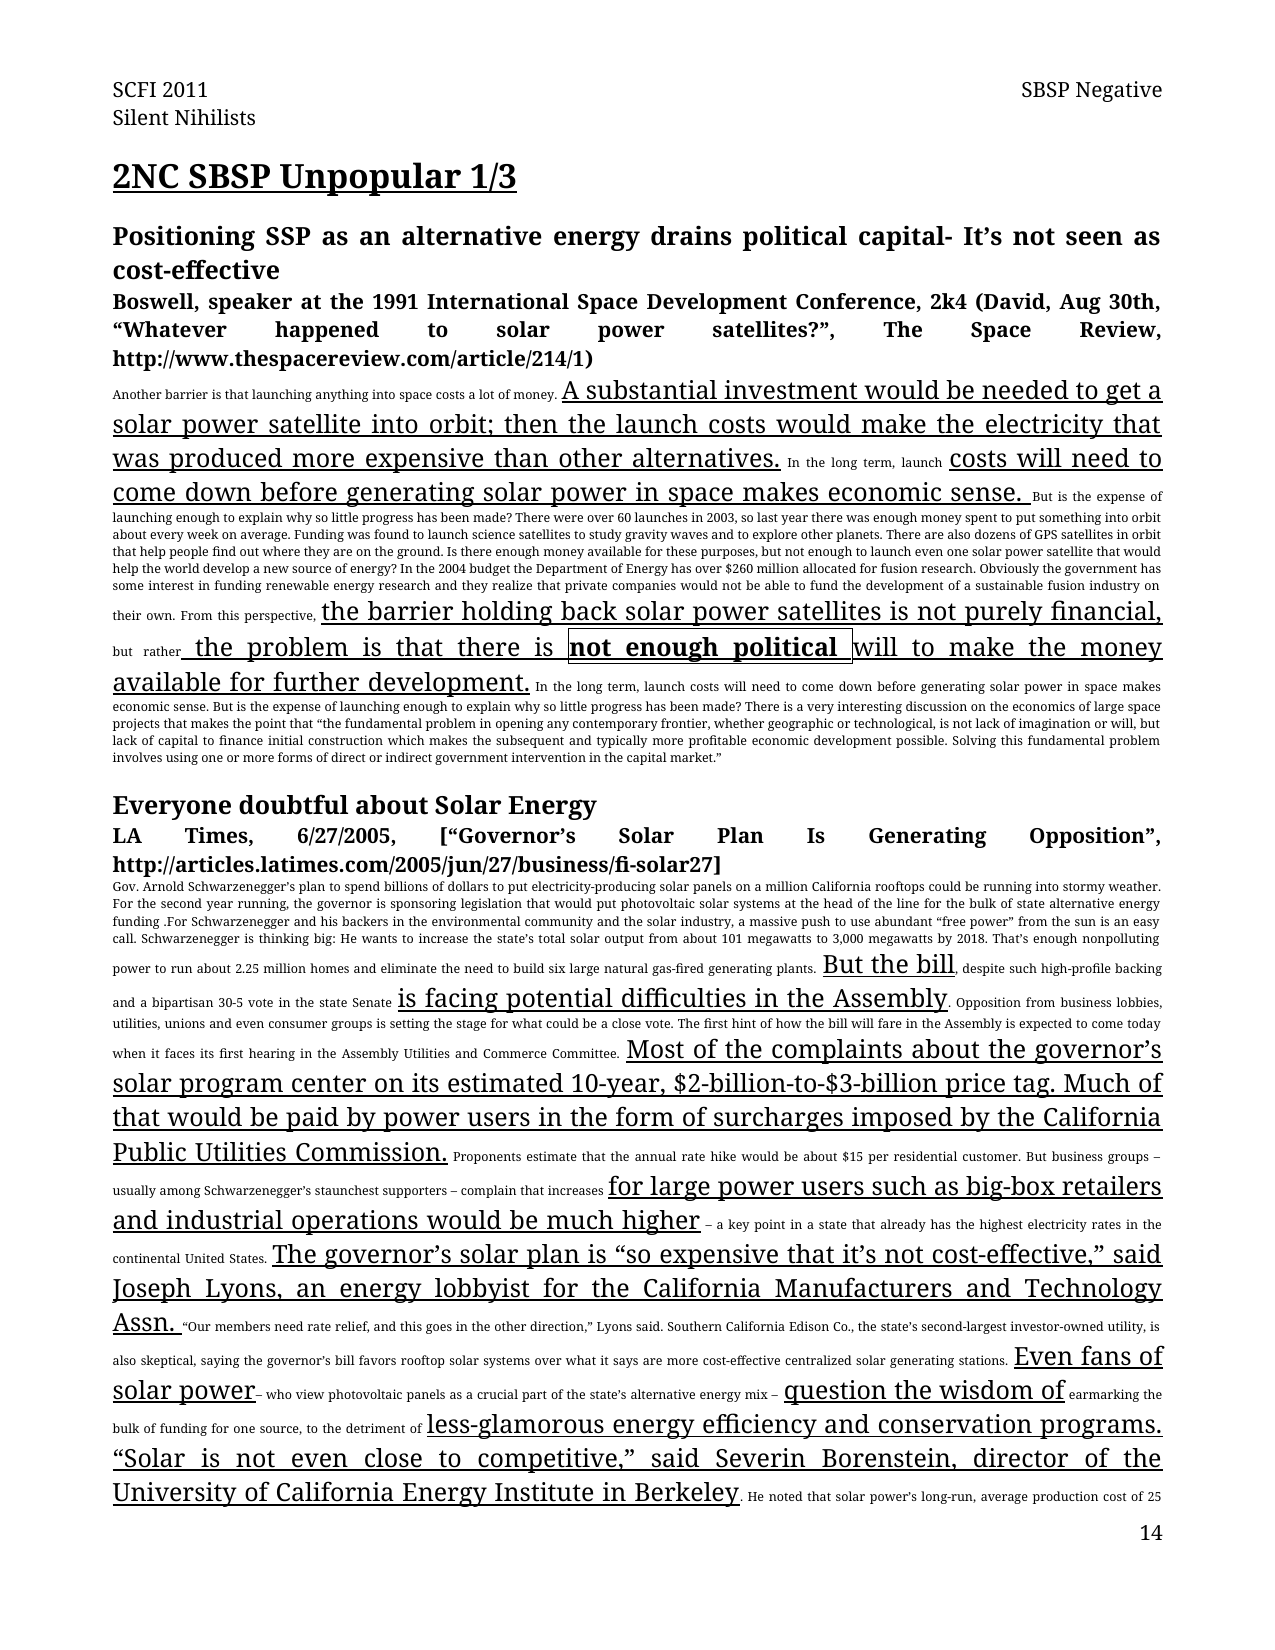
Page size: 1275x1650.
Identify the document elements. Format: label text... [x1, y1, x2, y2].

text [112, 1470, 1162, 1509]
subtitle 2NC SBSP Unpopular 1/3 [112, 153, 1162, 198]
text Another barrier is that launching anything into space costs a lot of money. A substantial investment would be needed to get a solar power satellite into orbit; then the launch costs would make the electricity that was produced more expensive than other alternatives. In the long term, launch costs will need to come down before generating solar power in space makes economic sense. But is the expense of launching enough to explain why so little progress has been made? There were over 60 launches in 2003, so last year there was enough money spent to put something into orbit about every week on average. Funding was found to launch science satellites to study gravity waves and to explore other planets. There are also dozens of GPS satellites in orbit that help people find out where they are on the ground. Is there enough money available for these purposes, but not enough to launch even one solar power satellite that would help the world develop a new source of energy? In the 2004 budget the Department of Energy has over $260 million allocated for fusion research. Obviously the government has some interest in funding renewable energy research and they realize that private companies would not be able to fund the development of a sustainable fusion industry on their own. From this perspective, the barrier holding back solar power satellites is not purely financial, but rather the problem is that there is not enough political will to make the money available for further development. In the long term, launch costs will need to come down before generating solar power in space makes economic sense. But is the expense of launching enough to explain why so little progress has been made? There is a very interesting discussion on the economics of large space projects that makes the point that “the fundamental problem in opening any contemporary frontier, whether geographic or technological, is not lack of imagination or will, but lack of capital to finance initial construction which makes the subsequent and typically more profitable economic development possible. Solving this fundamental problem involves using one or more forms of direct or indirect government intervention in the capital market.” [112, 436, 1162, 767]
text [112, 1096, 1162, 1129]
subtitle Positioning SSP as an alternative energy drains political capital- It’s not seen as cost-effective [112, 219, 1162, 287]
subtitle Everyone doubtful about Solar Energy [112, 787, 1162, 822]
text Boswell, speaker at the 1991 International Space Development Conference, 2k4 (David, Aug 30th, “Whatever happened to solar power satellites?”, The Space Review, http://www.thespacereview.com/article/214/1) [112, 287, 1162, 372]
text LA Times, 6/27/2005, [“Governor’s Solar Plan Is Generating Opposition”, http://articles.latimes.com/2005/jun/27/business/fi-solar27] [112, 822, 1162, 878]
